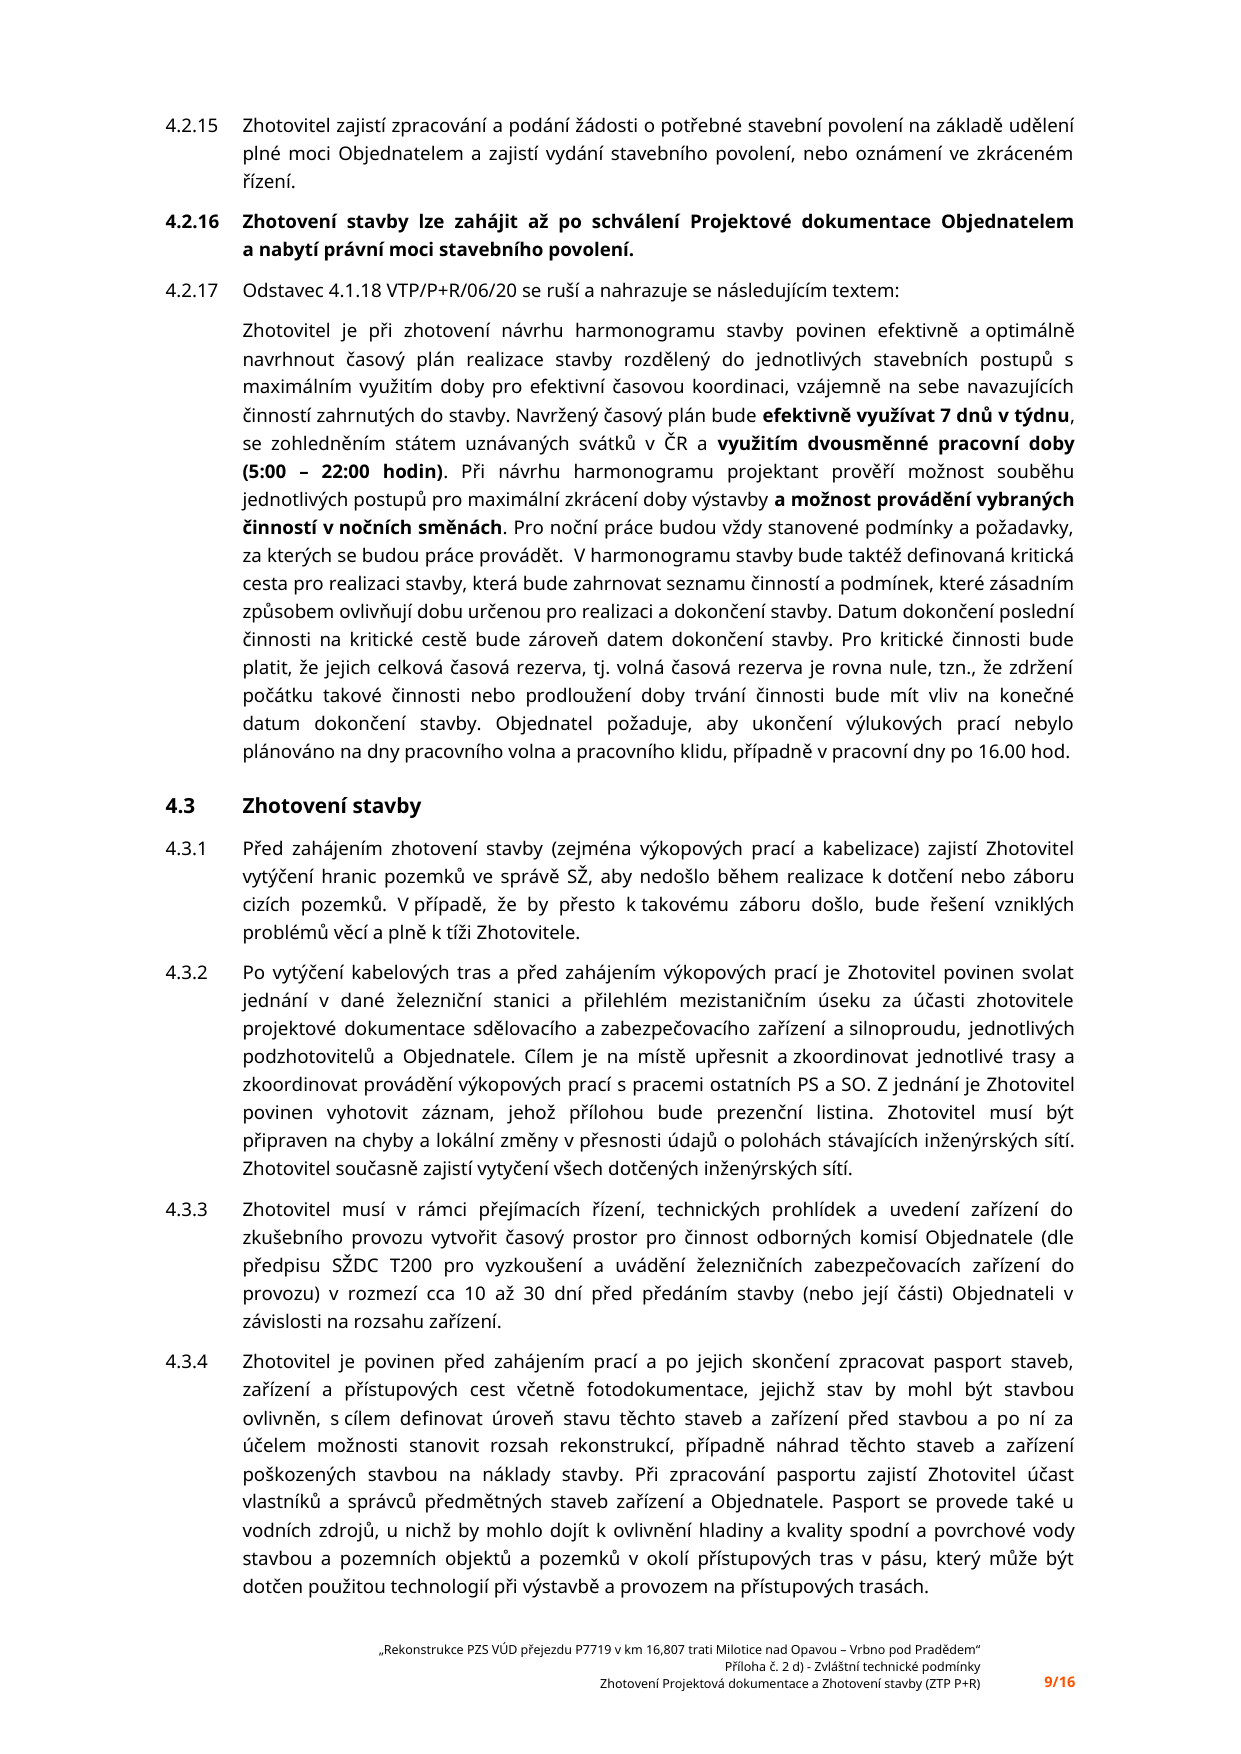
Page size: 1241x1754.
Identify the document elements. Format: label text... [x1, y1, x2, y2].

text Zhotovitel zajistí zpracování a podání žádosti o potřebné stavební povolení na základě udělení plné moci Objednatelem a zajistí vydání stavebního povolení, nebo oznámení ve zkráceném řízení. [165, 112, 1075, 194]
text Zhotovitel je při zhotovení návrhu harmonogramu stavby povinen efektivně a optimálně navrhnout časový plán realizace stavby rozdělený do jednotlivých stavebních postupů s maximálním využitím doby pro efektivní časovou koordinaci, vzájemně na sebe navazujících činností zahrnutých do stavby. Navržený časový plán bude efektivně využívat 7 dnů v týdnu, se zohledněním státem uznávaných svátků v ČR a využitím dvousměnné pracovní doby (5:00 – 22:00 hodin). Při návrhu harmonogramu projektant prověří možnost souběhu jednotlivých postupů pro maximální zkrácení doby výstavby a možnost provádění vybraných činností v nočních směnách. Pro noční práce budou vždy stanovené podmínky a požadavky, za kterých se budou práce provádět. V harmonogramu stavby bude taktéž definovaná kritická cesta pro realizaci stavby, která bude zahrnovat seznamu činností a podmínek, které zásadním způsobem ovlivňují dobu určenou pro realizaci a dokončení stavby. Datum dokončení poslední činnosti na kritické cestě bude zároveň datem dokončení stavby. Pro kritické činnosti bude platit, že jejich celková časová rezerva, tj. volná časová rezerva je rovna nule, tzn., že zdržení počátku takové činnosti nebo prodloužení doby trvání činnosti bude mít vliv na konečné datum dokončení stavby. Objednatel požaduje, aby ukončení výlukových prací nebylo plánováno na dny pracovního volna a pracovního klidu, případně v pracovní dny po 16.00 hod. [242, 318, 1075, 764]
text Zhotovitel musí v rámci přejímacích řízení, technických prohlídek a uvedení zařízení do zkušebního provozu vytvořit časový prostor pro činnost odborných komisí Objednatele (dle předpisu SŽDC T200 pro vyzkoušení a uvádění železničních zabezpečovacích zařízení do provozu) v rozmezí cca 10 až 30 dní před předáním stavby (nebo její části) Objednateli v závislosti na rozsahu zařízení. [165, 1196, 1075, 1334]
text Zhotovení stavby lze zahájit až po schválení Projektové dokumentace Objednatelem a nabytí právní moci stavebního povolení. [165, 209, 1075, 262]
text Odstavec 4.1.18 VTP/P+R/06/20 se ruší a nahrazuje se následujícím textem: [165, 277, 1075, 303]
text Po vytýčení kabelových tras a před zahájením výkopových prací je Zhotovitel povinen svolat jednání v dané železniční stanici a přilehlém mezistaničním úseku za účasti zhotovitele projektové dokumentace sdělovacího a zabezpečovacího zařízení a silnoproudu, jednotlivých podzhotovitelů a Objednatele. Cílem je na místě upřesnit a zkoordinovat jednotlivé trasy a zkoordinovat provádění výkopových prací s pracemi ostatních PS a SO. Z jednání je Zhotovitel povinen vyhotovit záznam, jehož přílohou bude prezenční listina. Zhotovitel musí být připraven na chyby a lokální změny v přesnosti údajů o polohách stávajících inženýrských sítí. Zhotovitel současně zajistí vytyčení všech dotčených inženýrských sítí. [165, 959, 1075, 1181]
text Zhotovení stavby [165, 791, 1075, 819]
text Zhotovitel je povinen před zahájením prací a po jejich skončení zpracovat pasport staveb, zařízení a přístupových cest včetně fotodokumentace, jejichž stav by mohl být stavbou ovlivněn, s cílem definovat úroveň stavu těchto staveb a zařízení před stavbou a po ní za účelem možnosti stanovit rozsah rekonstrukcí, případně náhrad těchto staveb a zařízení poškozených stavbou na náklady stavby. Při zpracování pasportu zajistí Zhotovitel účast vlastníků a správců předmětných staveb zařízení a Objednatele. Pasport se provede také u vodních zdrojů, u nichž by mohlo dojít k ovlivnění hladiny a kvality spodní a povrchové vody stavbou a pozemních objektů a pozemků v okolí přístupových tras v pásu, který může být dotčen použitou technologií při výstavbě a provozem na přístupových trasách. [165, 1349, 1075, 1598]
text Před zahájením zhotovení stavby (zejména výkopových prací a kabelizace) zajistí Zhotovitel vytýčení hranic pozemků ve správě SŽ, aby nedošlo během realizace k dotčení nebo záboru cizích pozemků. V případě, že by přesto k takovému záboru došlo, bude řešení vzniklých problémů věcí a plně k tíži Zhotovitele. [165, 835, 1075, 944]
